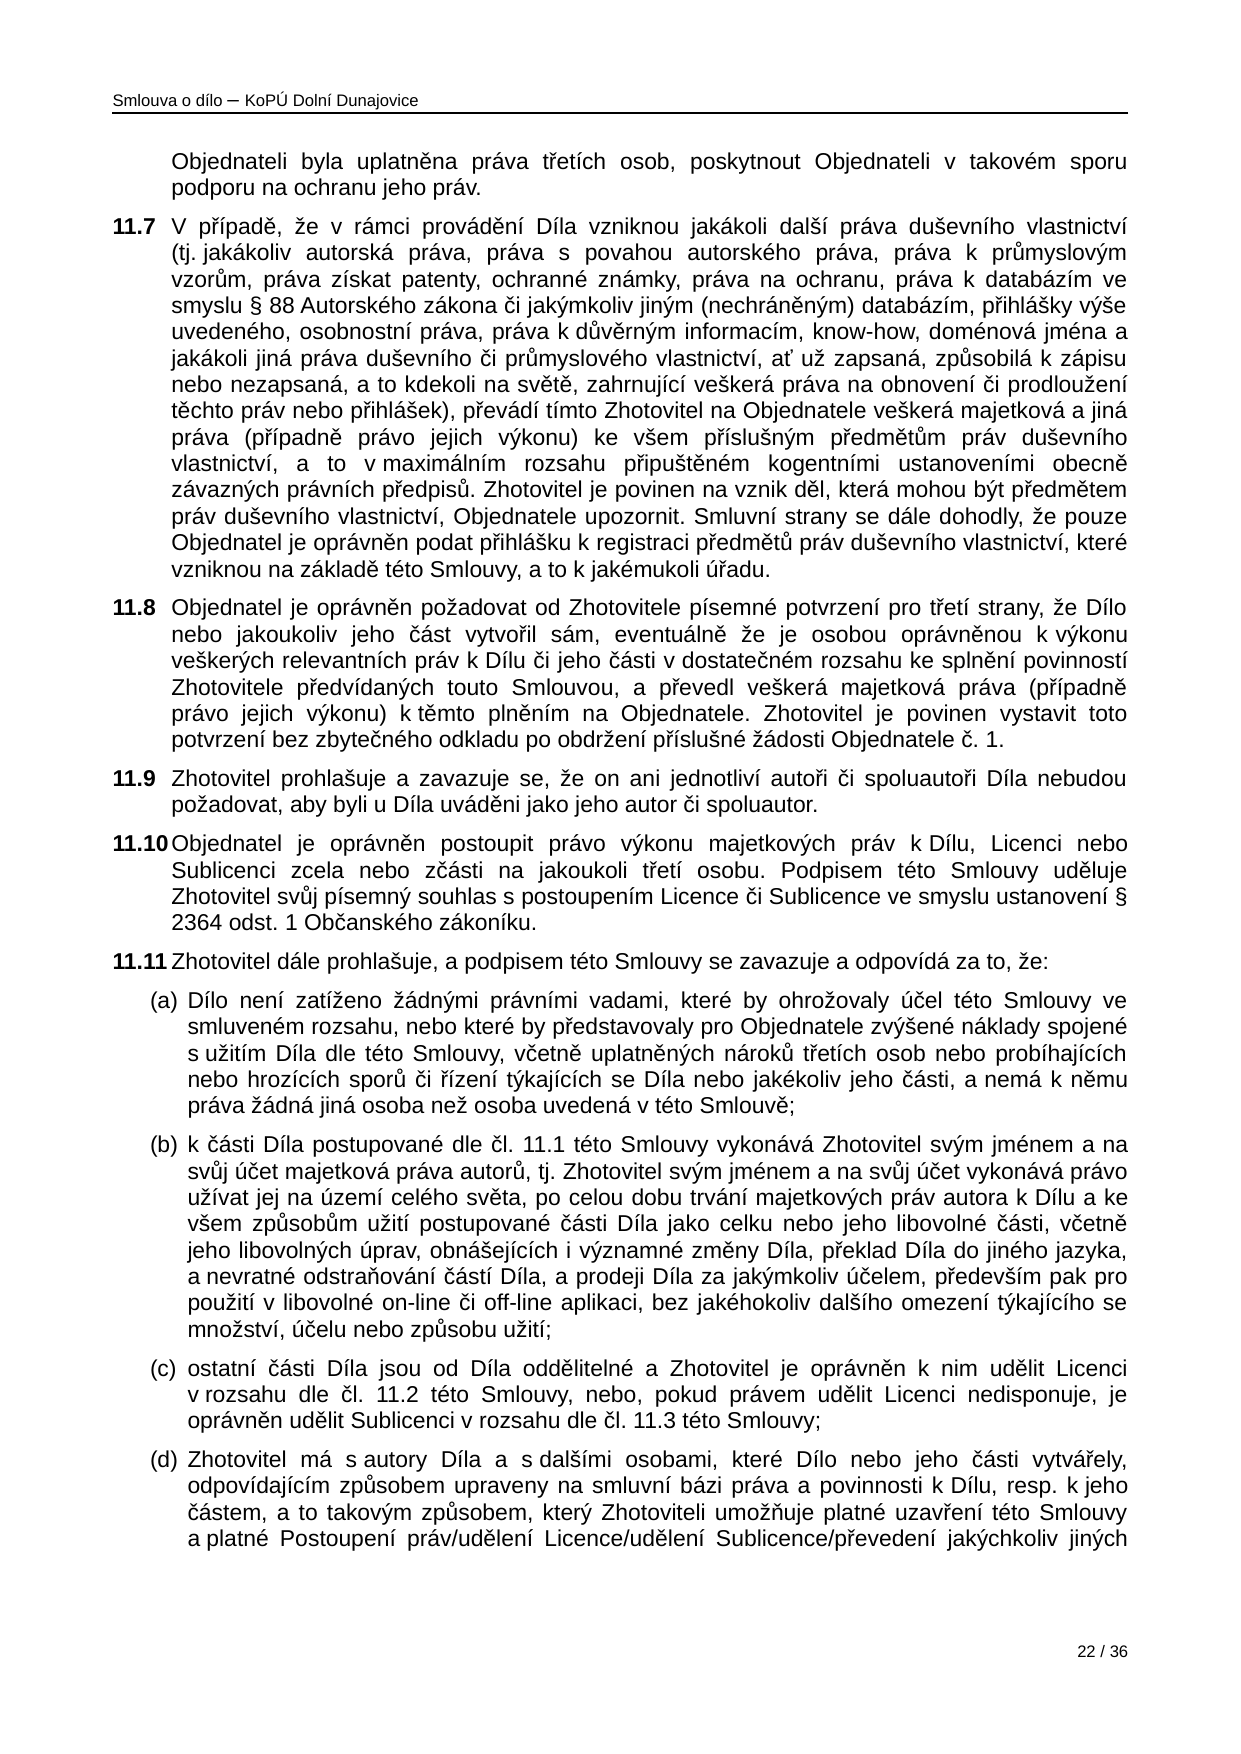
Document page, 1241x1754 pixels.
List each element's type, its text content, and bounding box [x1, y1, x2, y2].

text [112, 148, 1128, 200]
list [150, 1446, 1128, 1552]
list ostatní části Díla jsou od Díla oddělitelné a Zhotovitel je oprávněn k nim udělit Licenci v rozsahu dle čl. 11.2 této Smlouvy, nebo, pokud právem udělit Licenci nedisponuje, je oprávněn udělit Sublicenci v rozsahu dle čl. 11.3 této Smlouvy; [150, 1354, 1128, 1434]
text Objednatel je oprávněn požadovat od Zhotovitele písemné potvrzení pro třetí strany, že Dílo nebo jakoukoliv jeho část vytvořil sám, eventuálně že je osobou oprávněnou k výkonu veškerých relevantních práv k Dílu či jeho části v dostatečném rozsahu ke splnění povinností Zhotovitele předvídaných touto Smlouvou, a převedl veškerá majetková práva (případně právo jejich výkonu) k těmto plněním na Objednatele. Zhotovitel je povinen vystavit toto potvrzení bez zbytečného odkladu po obdržení příslušné žádosti Objednatele č. 1. [112, 594, 1128, 752]
text Objednatel je oprávněn postoupit právo výkonu majetkových práv k Dílu, Licenci nebo Sublicenci zcela nebo zčásti na jakoukoli třetí osobu. Podpisem této Smlouvy uděluje Zhotovitel svůj písemný souhlas s postoupením Licence či Sublicence ve smyslu ustanovení § 2364 odst. 1 Občanského zákoníku. [112, 830, 1128, 936]
list k části Díla postupované dle čl. 11.1 této Smlouvy vykonává Zhotovitel svým jménem a na svůj účet majetková práva autorů, tj. Zhotovitel svým jménem a na svůj účet vykonává právo užívat jej na území celého světa, po celou dobu trvání majetkových práv autora k Dílu a ke všem způsobům užití postupované části Díla jako celku nebo jeho libovolné části, včetně jeho libovolných úprav, obnášejících i významné změny Díla, překlad Díla do jiného jazyka, a nevratné odstraňování částí Díla, a prodeji Díla za jakýmkoliv účelem, především pak pro použití v libovolné on-line či off-line aplikaci, bez jakéhokoliv dalšího omezení týkajícího se množství, účelu nebo způsobu užití; [150, 1131, 1128, 1342]
text Zhotovitel prohlašuje a zavazuje se, že on ani jednotliví autoři či spoluautoři Díla nebudou požadovat, aby byli u Díla uváděni jako jeho autor či spoluautor. [112, 765, 1128, 818]
text Zhotovitel dále prohlašuje, a podpisem této Smlouvy se zavazuje a odpovídá za to, že: [112, 948, 1128, 974]
list Dílo není zatíženo žádnými právními vadami, které by ohrožovaly účel této Smlouvy ve smluveném rozsahu, nebo které by představovaly pro Objednatele zvýšené náklady spojené s užitím Díla dle této Smlouvy, včetně uplatněných nároků třetích osob nebo probíhajících nebo hrozících sporů či řízení týkajících se Díla nebo jakékoliv jeho části, a nemá k němu práva žádná jiná osoba než osoba uvedená v této Smlouvě; [150, 987, 1128, 1119]
text V případě, že v rámci provádění Díla vzniknou jakákoli další práva duševního vlastnictví (tj. jakákoliv autorská práva, práva s povahou autorského práva, práva k průmyslovým vzorům, práva získat patenty, ochranné známky, práva na ochranu, práva k databázím ve smyslu § 88 Autorského zákona či jakýmkoliv jiným (nechráněným) databázím, přihlášky výše uvedeného, osobnostní práva, práva k důvěrným informacím, know-how, doménová jména a jakákoli jiná práva duševního či průmyslového vlastnictví, ať už zapsaná, způsobilá k zápisu nebo nezapsaná, a to kdekoli na světě, zahrnující veškerá práva na obnovení či prodloužení těchto práv nebo přihlášek), převádí tímto Zhotovitel na Objednatele veškerá majetková a jiná práva (případně právo jejich výkonu) ke všem příslušným předmětům práv duševního vlastnictví, a to v maximálním rozsahu připuštěném kogentními ustanoveními obecně závazných právních předpisů. Zhotovitel je povinen na vznik děl, která mohou být předmětem práv duševního vlastnictví, Objednatele upozornit. Smluvní strany se dále dohodly, že pouze Objednatel je oprávněn podat přihlášku k registraci předmětů práv duševního vlastnictví, které vzniknou na základě této Smlouvy, a to k jakémukoli úřadu. [112, 213, 1128, 582]
